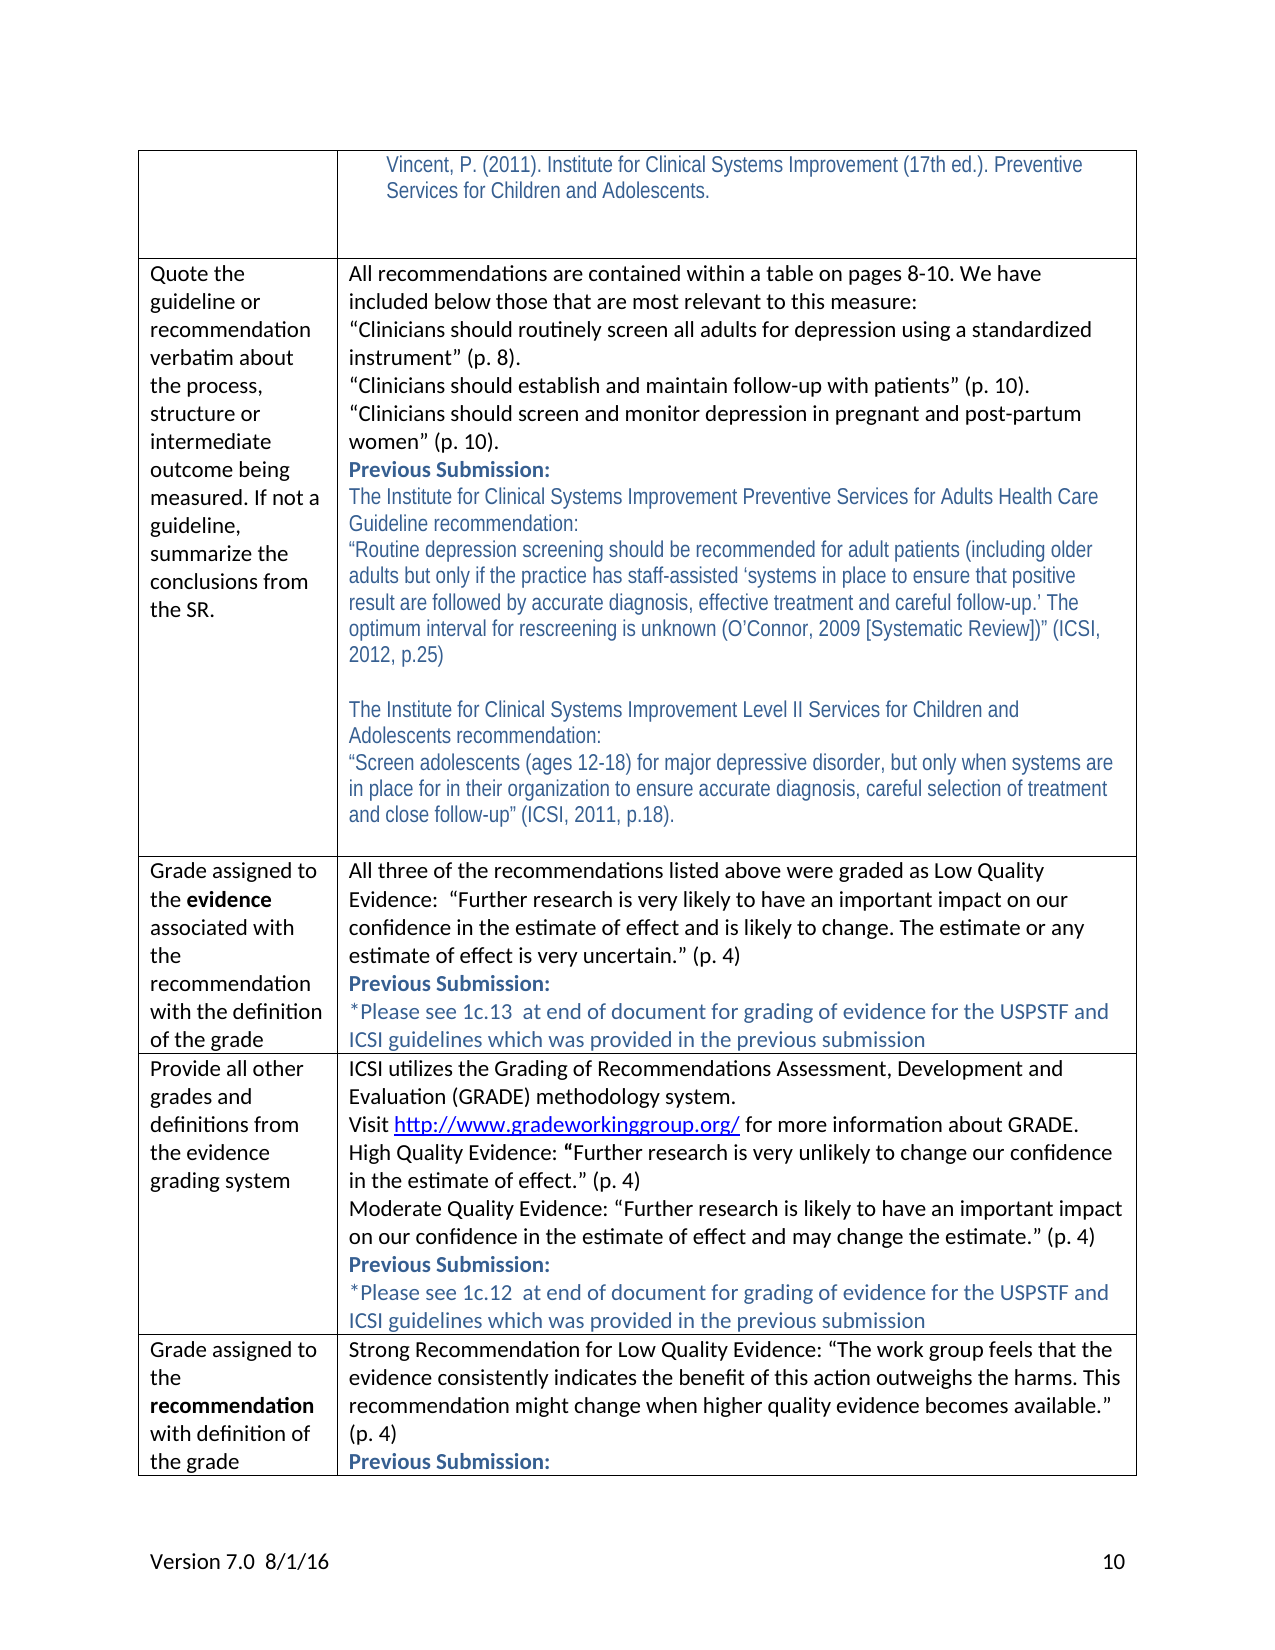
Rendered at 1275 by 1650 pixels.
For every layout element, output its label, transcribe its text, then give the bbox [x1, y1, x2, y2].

table_cell ICSI utilizes the Grading of Recommendations Assessment, Development and Evaluation (GRADE) methodology system. Visit http://www.gradeworkinggroup.org/ for more information about GRADE. High Quality Evidence: “Further research is very unlikely to change our confidence in the estimate of effect.” (p. 4) Moderate Quality Evidence: “Further research is likely to have an important impact on our confidence in the estimate of effect and may change the estimate.” (p. 4) Previous Submission: *Please see 1c.12 at end of document for grading of evidence for the USPSTF and ICSI guidelines which was provided in the previous submission [338, 1054, 1136, 1334]
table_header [338, 151, 1136, 258]
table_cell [338, 1335, 1136, 1475]
table_cell All recommendations are contained within a table on pages 8-10. We have included below those that are most relevant to this measure: “Clinicians should routinely screen all adults for depression using a standardized instrument” (p. 8). “Clinicians should establish and maintain follow-up with patients” (p. 10). “Clinicians should screen and monitor depression in pregnant and post-partum women” (p. 10). Previous Submission: The Institute for Clinical Systems Improvement Preventive Services for Adults Health Care Guideline recommendation: “Routine depression screening should be recommended for adult patients (including older adults but only if the practice has staff-assisted ‘systems in place to ensure that positive result are followed by accurate diagnosis, effective treatment and careful follow-up.’ The optimum interval for rescreening is unknown (O’Connor, 2009 [Systematic Review])” (ICSI, 2012, p.25) The Institute for Clinical Systems Improvement Level II Services for Children and Adolescents recommendation: “Screen adolescents (ages 12-18) for major depressive disorder, but only when systems are in place for in their organization to ensure accurate diagnosis, careful selection of treatment and close follow-up” (ICSI, 2011, p.18). [338, 259, 1136, 856]
table_cell Provide all other grades and definitions from the evidence grading system [139, 1054, 337, 1334]
table_cell Grade assigned to the evidence associated with the recommendation with the definition of the grade [139, 857, 337, 1053]
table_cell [139, 1335, 337, 1475]
table_cell Quote the guideline or recommendation verbatim about the process, structure or intermediate outcome being measured. If not a guideline, summarize the conclusions from the SR. [139, 259, 337, 856]
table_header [139, 151, 337, 258]
table_cell All three of the recommendations listed above were graded as Low Quality Evidence: “Further research is very likely to have an important impact on our confidence in the estimate of effect and is likely to change. The estimate or any estimate of effect is very uncertain.” (p. 4) Previous Submission: *Please see 1c.13 at end of document for grading of evidence for the USPSTF and ICSI guidelines which was provided in the previous submission [338, 857, 1136, 1053]
